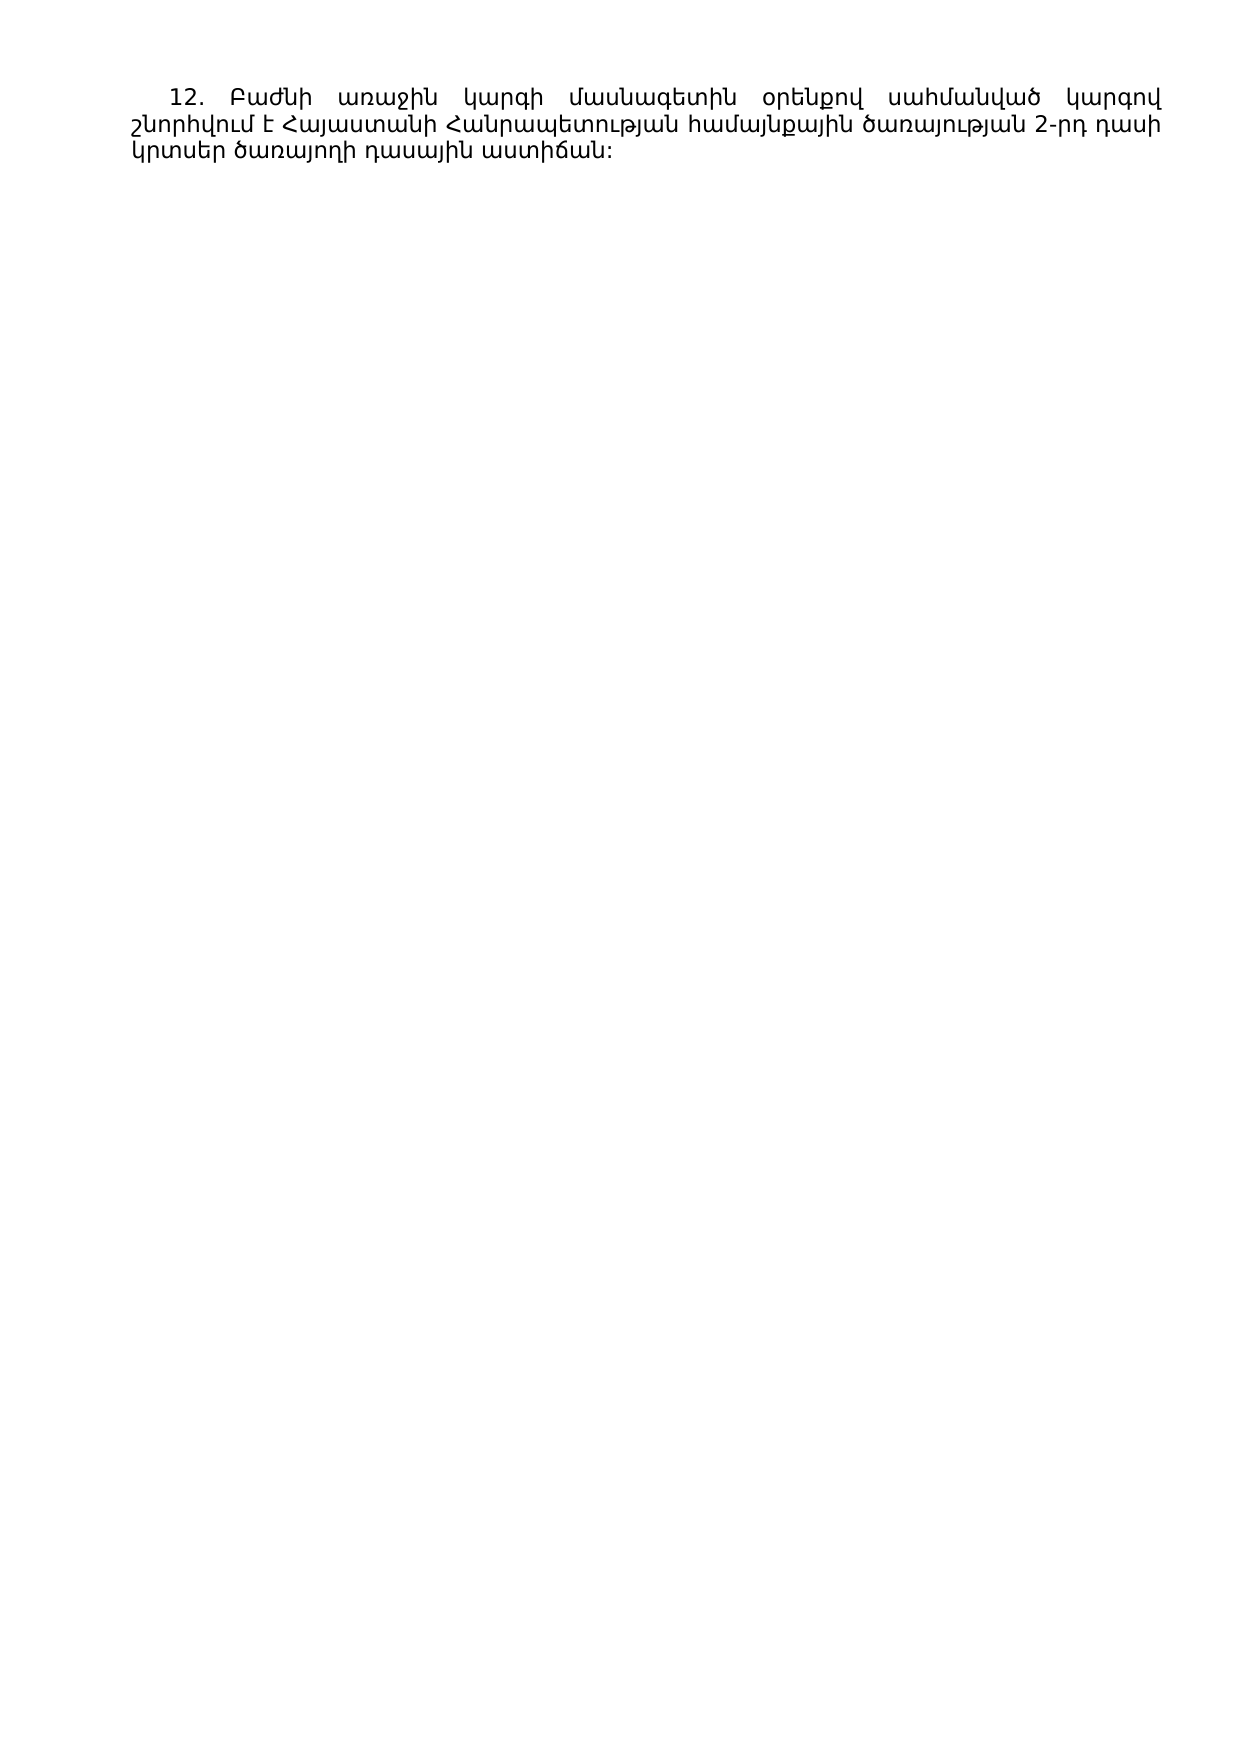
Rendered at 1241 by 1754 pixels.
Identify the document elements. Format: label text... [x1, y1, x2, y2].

text 12. Բաժնի առաջին կարգի մասնագետին օրենքով սահմանված կարգով շնորհվում է Հայաստանի Հանրապետության համայնքային ծառայության 2-րդ դասի կրտսեր ծառայողի դասային աստիճան: [131, 84, 1162, 164]
